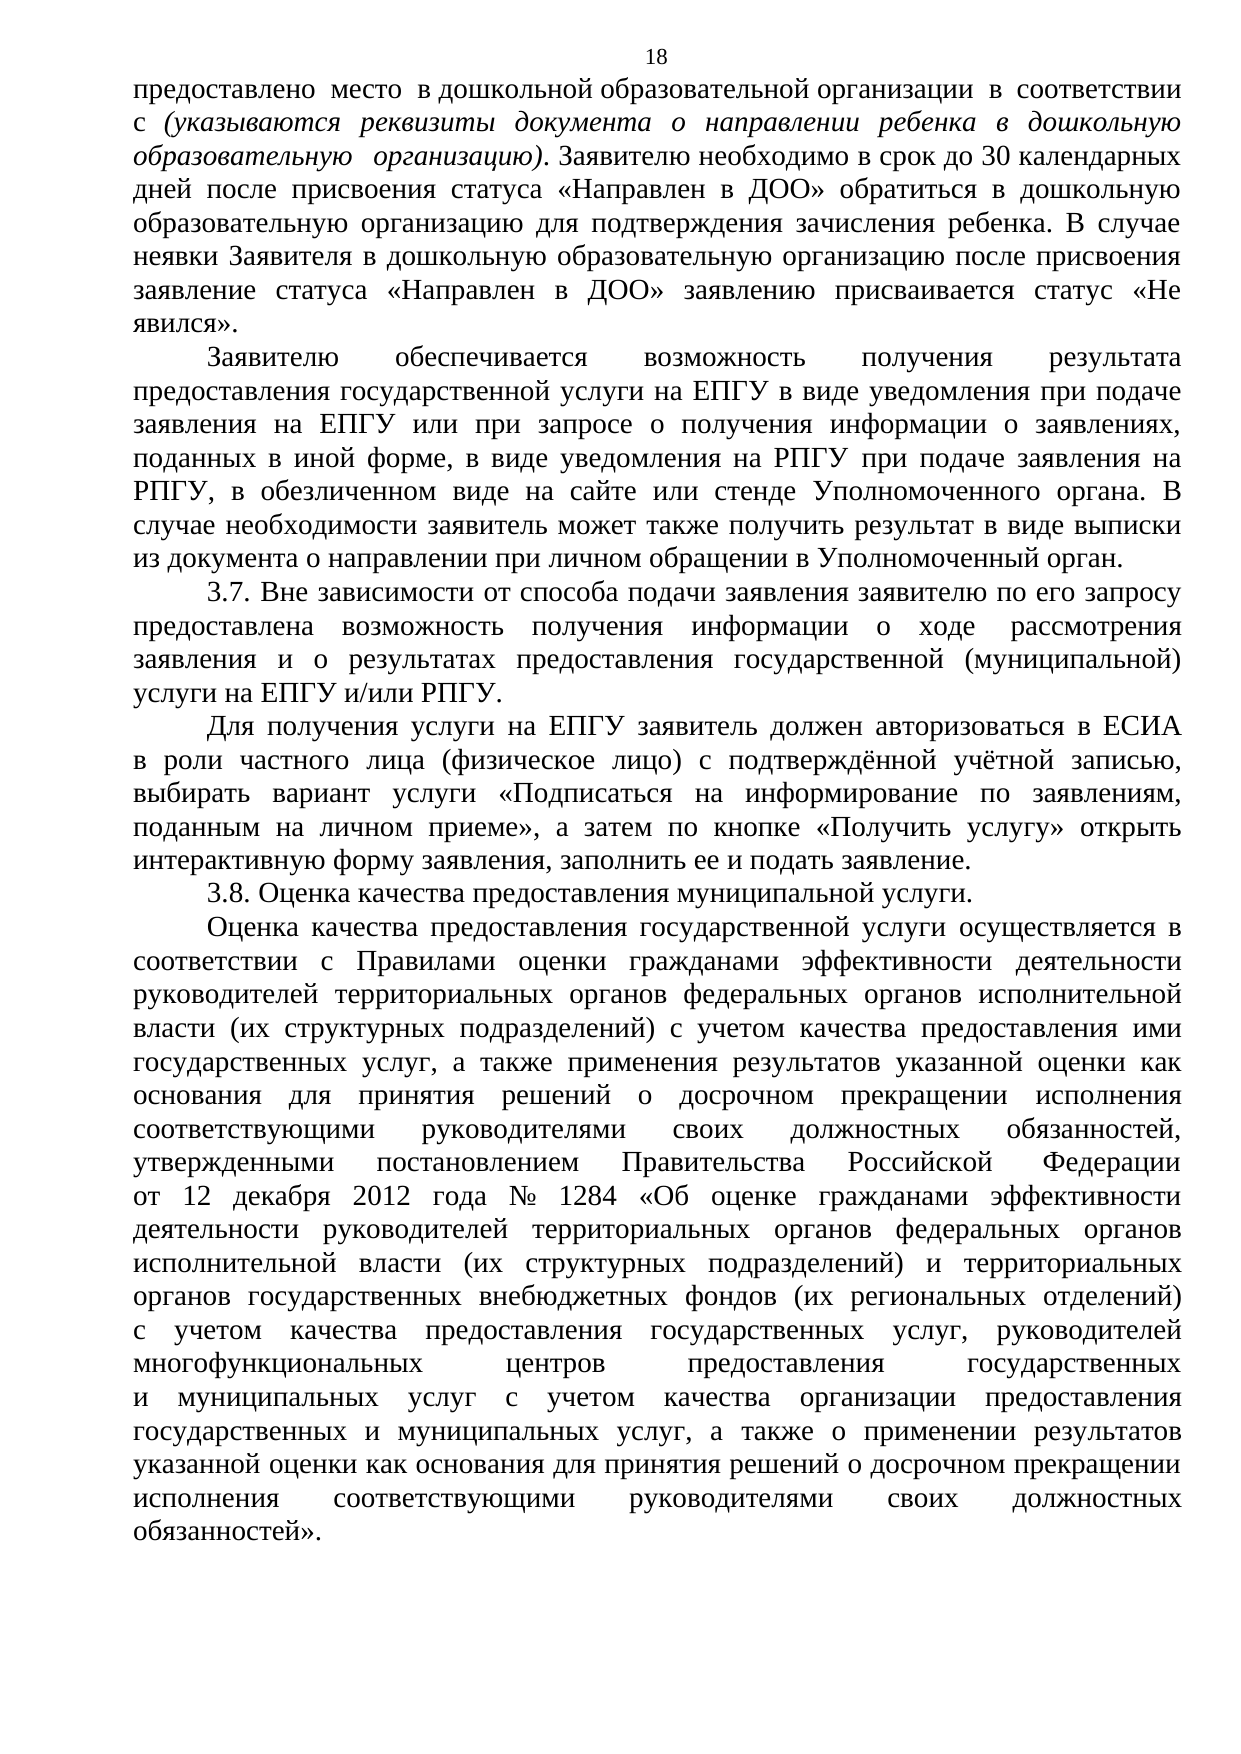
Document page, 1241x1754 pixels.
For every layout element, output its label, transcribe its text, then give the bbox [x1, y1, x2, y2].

text Заявителю обеспечивается возможность получения результата предоставления государственной услуги на ЕПГУ в виде уведомления при подаче заявления на ЕПГУ или при запросе о получения информации о заявлениях, поданных в иной форме, в виде уведомления на РПГУ при подаче заявления на РПГУ, в обезличенном виде на сайте или стенде Уполномоченного органа. В случае необходимости заявитель может также получить результат в виде выписки из документа о направлении при личном обращении в Уполномоченный орган. [133, 339, 1182, 574]
text Для получения услуги на ЕПГУ заявитель должен авторизоваться в ЕСИА в роли частного лица (физическое лицо) с подтверждённой учётной записью, выбирать вариант услуги «Подписаться на информирование по заявлениям, поданным на личном приеме», а затем по кнопке «Получить услугу» открыть интерактивную форму заявления, заполнить ее и подать заявление. [133, 708, 1182, 876]
list Вне зависимости от способа подачи заявления заявителю по его запросу предоставлена возможность получения информации о ходе рассмотрения заявления и о результатах предоставления государственной (муниципальной) услуги на ЕПГУ и/или РПГУ. [133, 574, 1182, 708]
text Оценка качества предоставления государственной услуги осуществляется в соответствии с Правилами оценки гражданами эффективности деятельности руководителей территориальных органов федеральных органов исполнительной власти (их структурных подразделений) с учетом качества предоставления ими государственных услуг, а также применения результатов указанной оценки как основания для принятия решений о досрочном прекращении исполнения соответствующими руководителями своих должностных обязанностей, утвержденными постановлением Правительства Российской Федерации от 12 декабря 2012 года № 1284 «Об оценке гражданами эффективности деятельности руководителей территориальных органов федеральных органов исполнительной власти (их структурных подразделений) и территориальных органов государственных внебюджетных фондов (их региональных отделений) с учетом качества предоставления государственных услуг, руководителей многофункциональных центров предоставления государственных и муниципальных услуг с учетом качества организации предоставления государственных и муниципальных услуг, а также о применении результатов указанной оценки как основания для принятия решений о досрочном прекращении исполнения соответствующими руководителями своих должностных обязанностей». [133, 909, 1182, 1547]
list Оценка качества предоставления муниципальной услуги. [207, 876, 1217, 909]
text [133, 71, 1182, 339]
